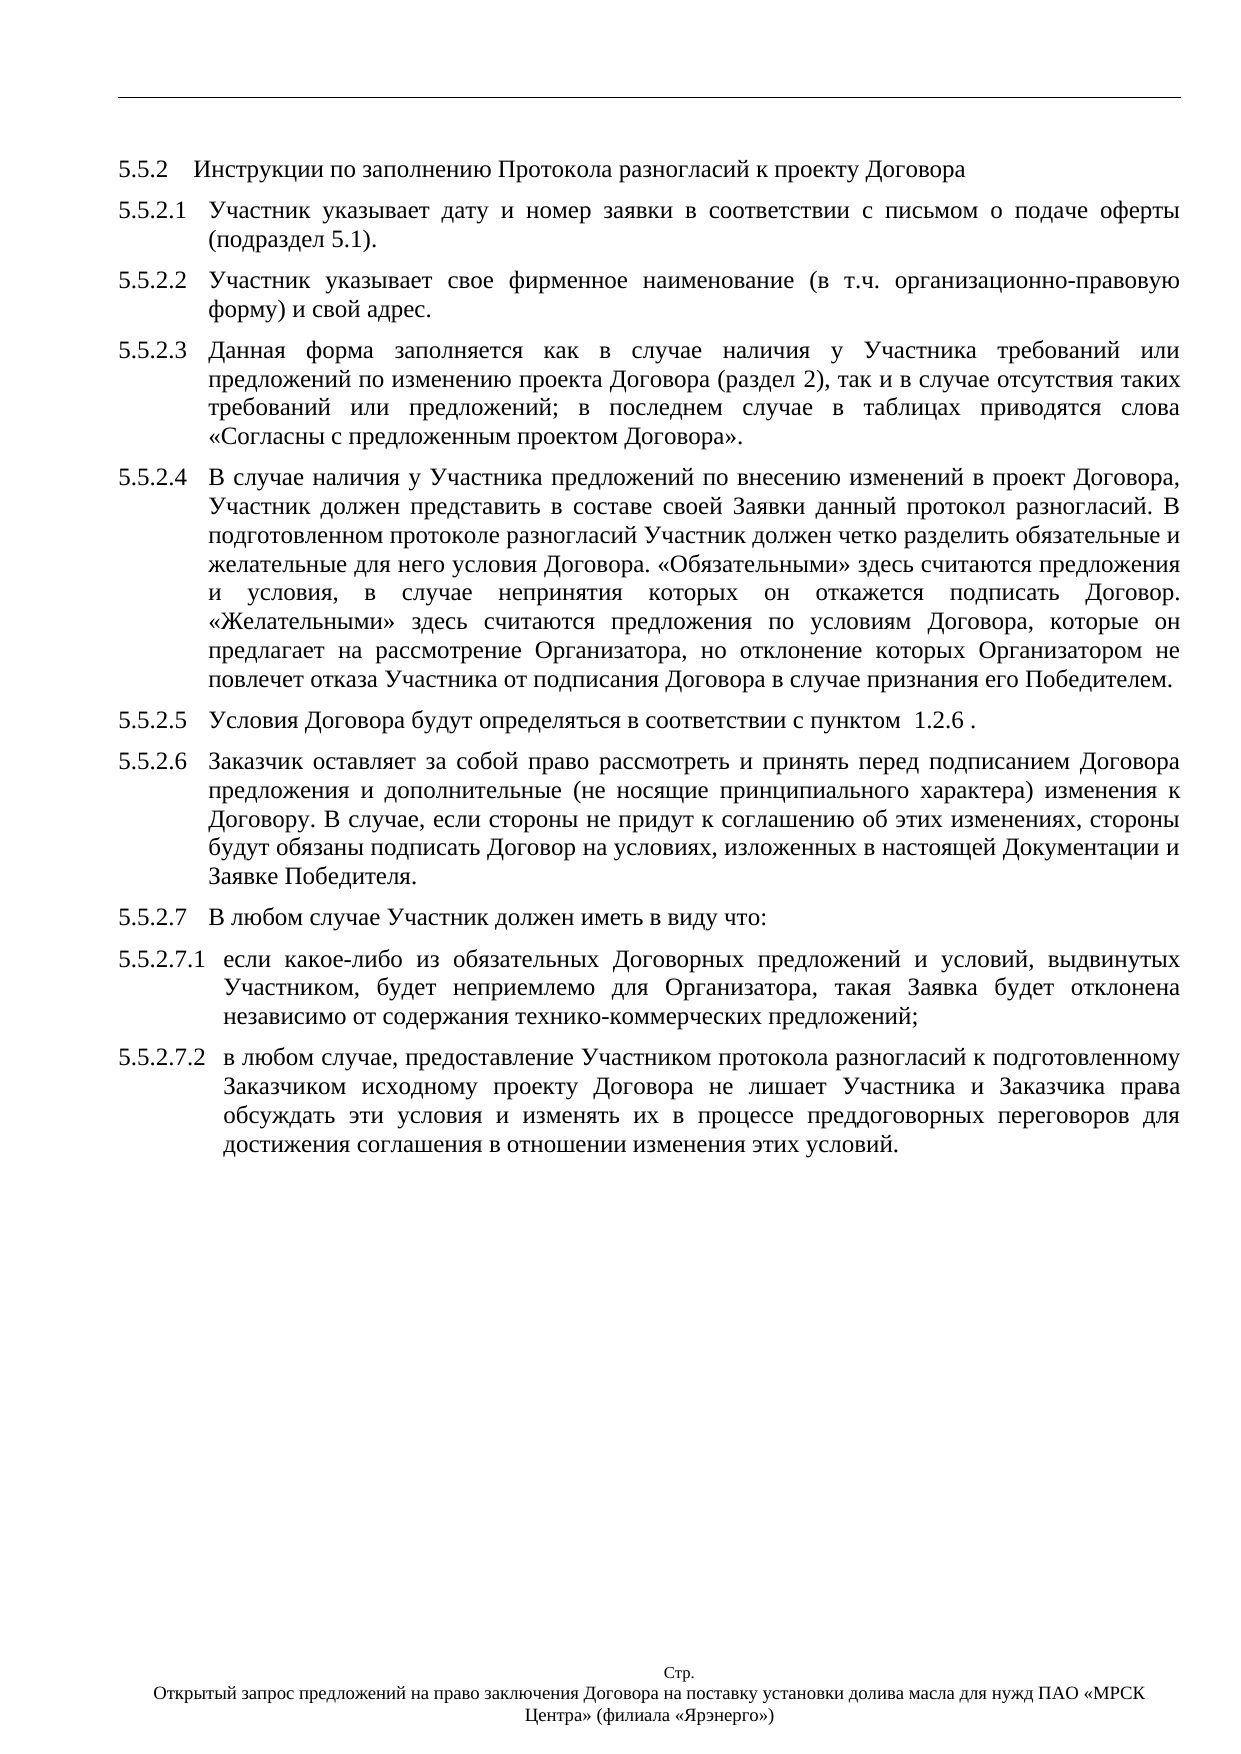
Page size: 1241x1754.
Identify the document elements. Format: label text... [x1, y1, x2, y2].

list в любом случае, предоставление Участником протокола разногласий к подготовленному Заказчиком исходному проекту Договора не лишает Участника и Заказчика права обсуждать эти условия и изменять их в процессе преддоговорных переговоров для достижения соглашения в отношении изменения этих условий. [118, 1042, 1181, 1157]
list Участник указывает дату и номер заявки в соответствии с письмом о подаче оферты (подраздел 5.1). [118, 195, 1181, 252]
list если какое-либо из обязательных Договорных предложений и условий, выдвинутых Участником, будет неприемлемо для Организатора, такая Заявка будет отклонена независимо от содержания технико-коммерческих предложений; [118, 944, 1181, 1030]
list Участник указывает свое фирменное наименование (в т.ч. организационно-правовую форму) и свой адрес. [118, 265, 1181, 322]
list Условия Договора будут определяться в соответствии с пунктом 1.2.6 . [118, 705, 1181, 734]
list В любом случае Участник должен иметь в виду что: [118, 902, 1181, 931]
list Заказчик оставляет за собой право рассмотреть и принять перед подписанием Договора предложения и дополнительные (не носящие принципиального характера) изменения к Договору. В случае, если стороны не придут к соглашению об этих изменениях, стороны будут обязаны подписать Договор на условиях, изложенных в настоящей Документации и Заявке Победителя. [118, 746, 1181, 890]
list Данная форма заполняется как в случае наличия у Участника требований или предложений по изменению проекта Договора (раздел 2), так и в случае отсутствия таких требований или предложений; в последнем случае в таблицах приводятся слова «Согласны с предложенным проектом Договора». [118, 335, 1181, 450]
subtitle Инструкции по заполнению Протокола разногласий к проекту Договора [118, 154, 1181, 182]
list В случае наличия у Участника предложений по внесению изменений в проект Договора, Участник должен представить в составе своей Заявки данный протокол разногласий. В подготовленном протоколе разногласий Участник должен четко разделить обязательные и желательные для него условия Договора. «Обязательными» здесь считаются предложения и условия, в случае непринятия которых он откажется подписать Договор. «Желательными» здесь считаются предложения по условиям Договора, которые он предлагает на рассмотрение Организатора, но отклонение которых Организатором не повлечет отказа Участника от подписания Договора в случае признания его Победителем. [118, 462, 1181, 692]
